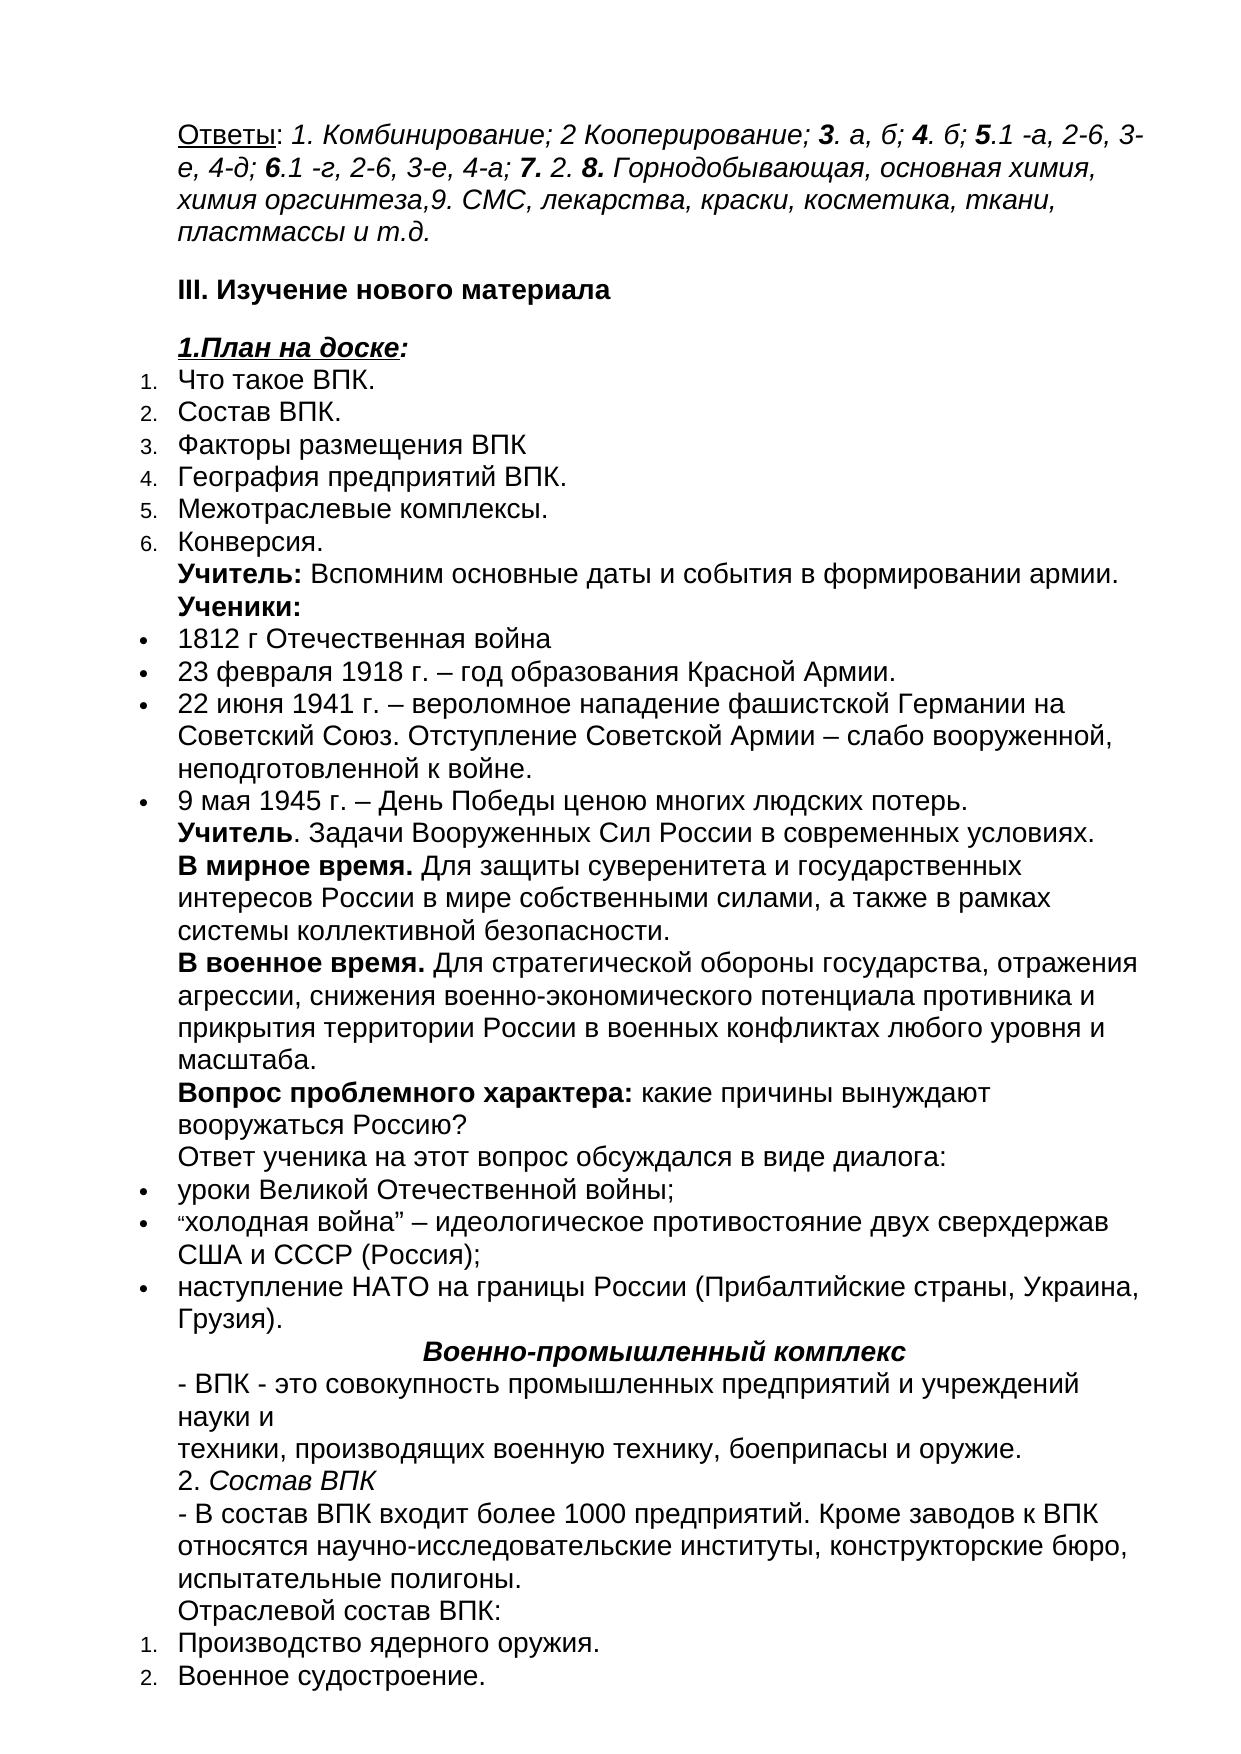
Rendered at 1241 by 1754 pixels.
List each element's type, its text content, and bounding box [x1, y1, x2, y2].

text Учитель: Вспомним основные даты и события в формировании армии. [177, 557, 1152, 590]
text Ответ ученика на этот вопрос обсуждался в виде диалога: [177, 1140, 1152, 1173]
list 23 февраля 1918 г. – год образования Красной Армии. [140, 654, 1152, 687]
text Военно-промышленный комплекс [177, 1335, 1152, 1367]
text В военное время. Для стратегической обороны государства, отражения агрессии, снижения военно-экономического потенциала противника и прикрытия территории России в военных конфликтах любого уровня и масштаба. [177, 946, 1152, 1076]
list уроки Великой Отечественной войны; [140, 1173, 1152, 1205]
list Конверсия. [140, 525, 1152, 557]
list 22 июня 1941 г. – вероломное нападение фашистской Германии на Советский Союз. Отступление Советской Армии – слабо вооруженной, неподготовленной к войне. [140, 687, 1152, 784]
text - ВПК - это совокупность промышленных предприятий и учреждений науки и техники, производящих военную технику, боеприпасы и оружие. [177, 1367, 1152, 1464]
text Отраслевой состав ВПК: [177, 1594, 1152, 1626]
text Вопрос проблемного характера: какие причины вынуждают вооружаться Россию? [177, 1076, 1152, 1140]
text - В состав ВПК входит более 1000 предприятий. Кроме заводов к ВПК относятся научно-исследовательские институты, конструкторские бюро, испытательные полигоны. [177, 1497, 1152, 1594]
list 9 мая 1945 г. – День Победы ценою многих людских потерь. [140, 784, 1152, 816]
text Ученики: [177, 590, 1152, 622]
list наступление НАТО на границы России (Прибалтийские страны, Украина, Грузия). [140, 1270, 1152, 1335]
list Военное судостроение. [140, 1659, 1152, 1691]
text 2. Состав ВПК [177, 1464, 1152, 1497]
text В мирное время. Для защиты суверенитета и государственных интересов России в мире собственными силами, а также в рамках системы коллективной безопасности. [177, 849, 1152, 946]
list Производство ядерного оружия. [140, 1626, 1152, 1659]
list Состав ВПК. [140, 395, 1152, 428]
list Межотраслевые комплексы. [140, 492, 1152, 525]
list Что такое ВПК. [140, 363, 1152, 395]
text III. Изучение нового материала [177, 273, 1152, 305]
list Факторы размещения ВПК [140, 428, 1152, 460]
list 1812 г Отечественная война [140, 622, 1152, 654]
list “холодная война” – идеологическое противостояние двух сверхдержав США и СССР (Россия); [140, 1205, 1152, 1270]
text 1.План на доске: [177, 331, 1152, 363]
text Ответы: 1. Комбинирование; 2 Кооперирование; 3. а, б; 4. б; 5.1 -а, 2-6, 3-е, 4-д; 6.1 -г, 2-6, 3-е, 4-а; 7. 2. 8. Горнодобывающая, основная химия, химия оргсинтеза,9. СМС, лекарства, краски, косметика, ткани, пластмассы и т.д. [177, 118, 1152, 248]
list География предприятий ВПК. [140, 460, 1152, 492]
text Учитель. Задачи Вооруженных Сил России в современных условиях. [177, 816, 1152, 849]
